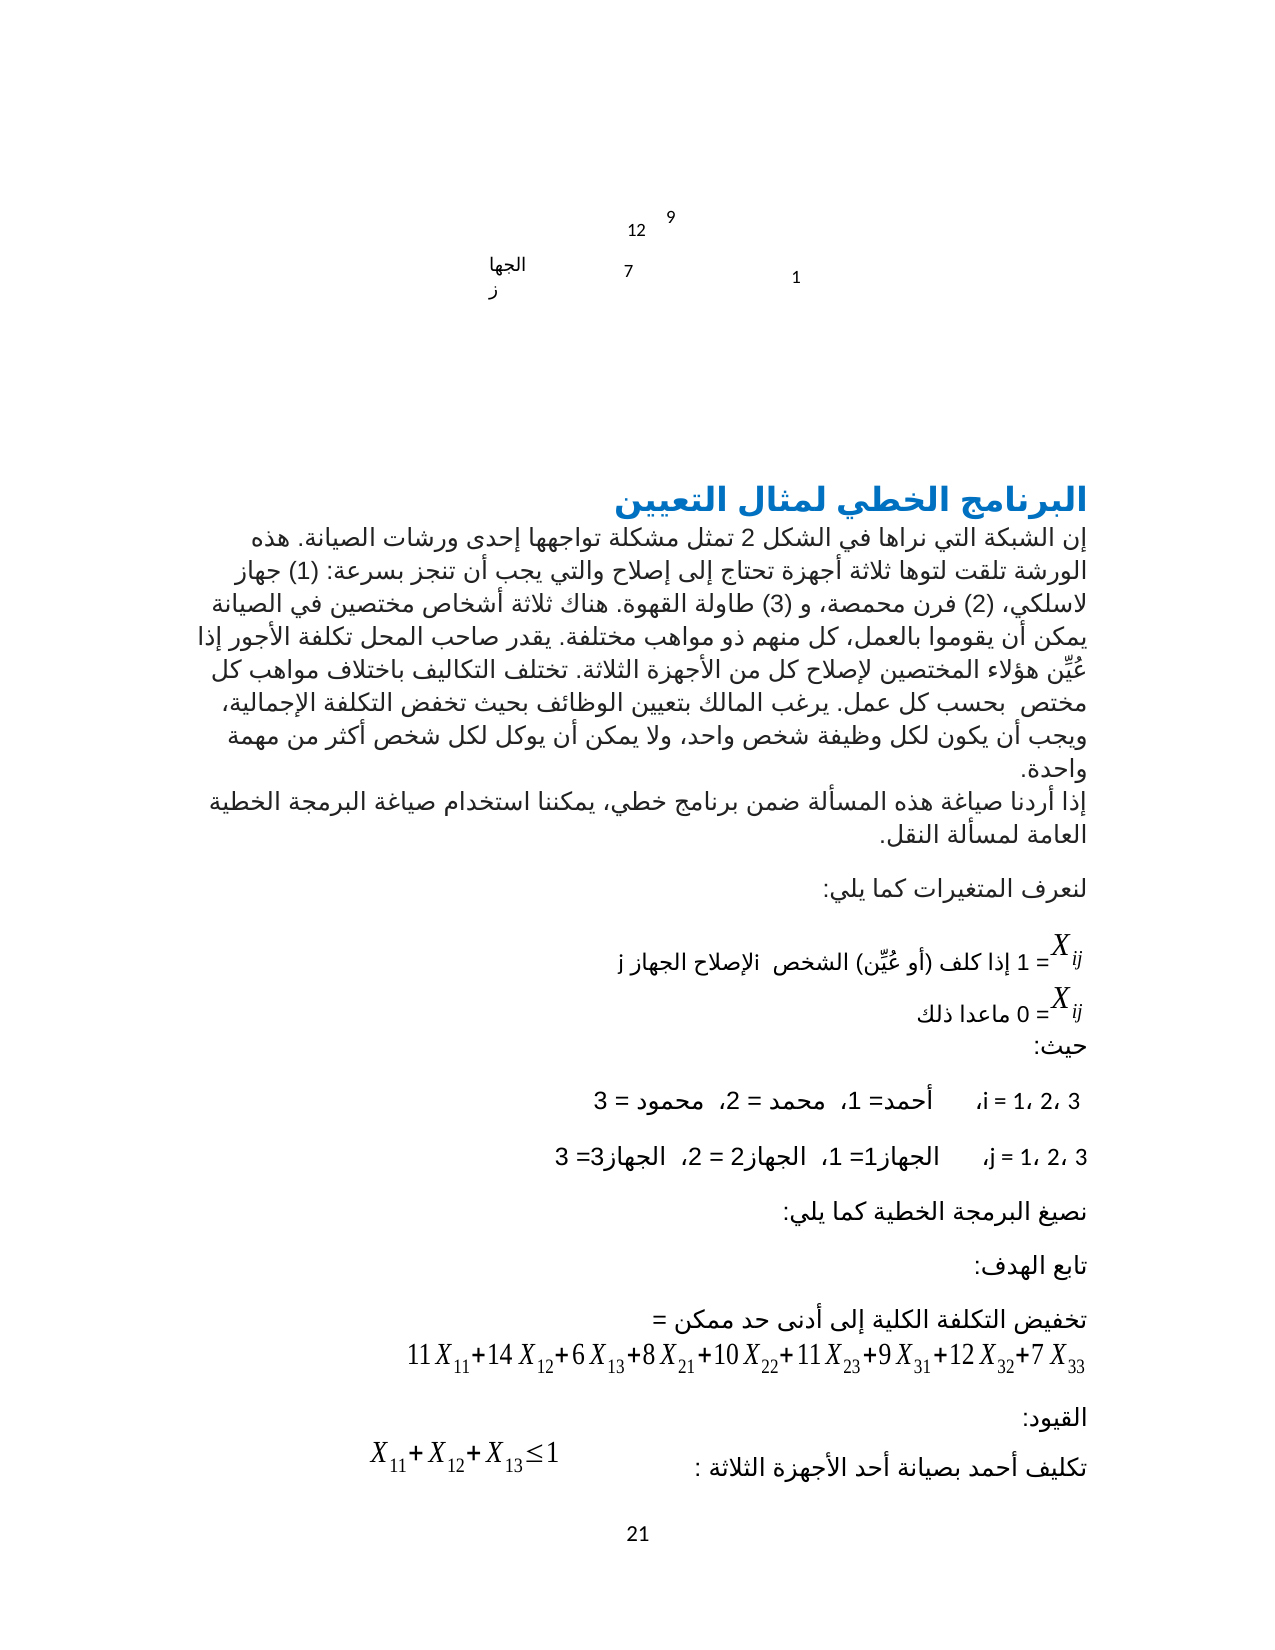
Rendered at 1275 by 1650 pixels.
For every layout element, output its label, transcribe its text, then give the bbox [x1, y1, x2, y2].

text تخفيض التكلفة الكلية إلى أدنى حد ممكن = [187, 1304, 1087, 1378]
text القيود: [187, 1403, 1087, 1432]
text j = 1، 2، 3، الجهاز1= 1، الجهاز2 = 2، الجهاز3= 3 [187, 1141, 1087, 1172]
text نصيغ البرمجة الخطية كما يلي: [187, 1197, 1087, 1226]
text لنعرف المتغيرات كما يلي: [187, 874, 1087, 903]
text i = 1، 2، 3، أحمد= 1، محمد = 2، محمود = 3 [187, 1085, 1087, 1116]
text حيث: [187, 1031, 1087, 1060]
text = 1 إذا كلف (أو عُيِّن) الشخص iلإصلاح الجهاز j [187, 928, 1087, 976]
text = 0 ماعدا ذلك [187, 980, 1087, 1027]
text تكليف أحمد بصيانة أحد الأجهزة الثلاثة : [187, 1436, 1087, 1482]
text تابع الهدف: [187, 1251, 1087, 1279]
text البرنامج الخطي لمثال التعيين إن الشبكة التي نراها في الشكل 2 تمثل مشكلة تواجهها إحدى ورشات الصيانة. هذه الورشة تلقت لتوها ثلاثة أجهزة تحتاج إلى إصلاح والتي يجب أن تنجز بسرعة: (1) جهاز لاسلكي، (2) فرن محمصة، و (3) طاولة القهوة. هناك ثلاثة أشخاص مختصين في الصيانة يمكن أن يقوموا بالعمل، كل منهم ذو مواهب مختلفة. يقدر صاحب المحل تكلفة الأجور إذا عُيِّن هؤلاء المختصين لإصلاح كل من الأجهزة الثلاثة. تختلف التكاليف باختلاف مواهب كل مختص بحسب كل عمل. يرغب المالك بتعيين الوظائف بحيث تخفض التكلفة الإجمالية، ويجب أن يكون لكل وظيفة شخص واحد، ولا يمكن أن يوكل لكل شخص أكثر من مهمة واحدة. إذا أردنا صياغة هذه المسألة ضمن برنامج خطي، يمكننا استخدام صياغة البرمجة الخطية العامة لمسألة النقل. [187, 480, 1087, 849]
